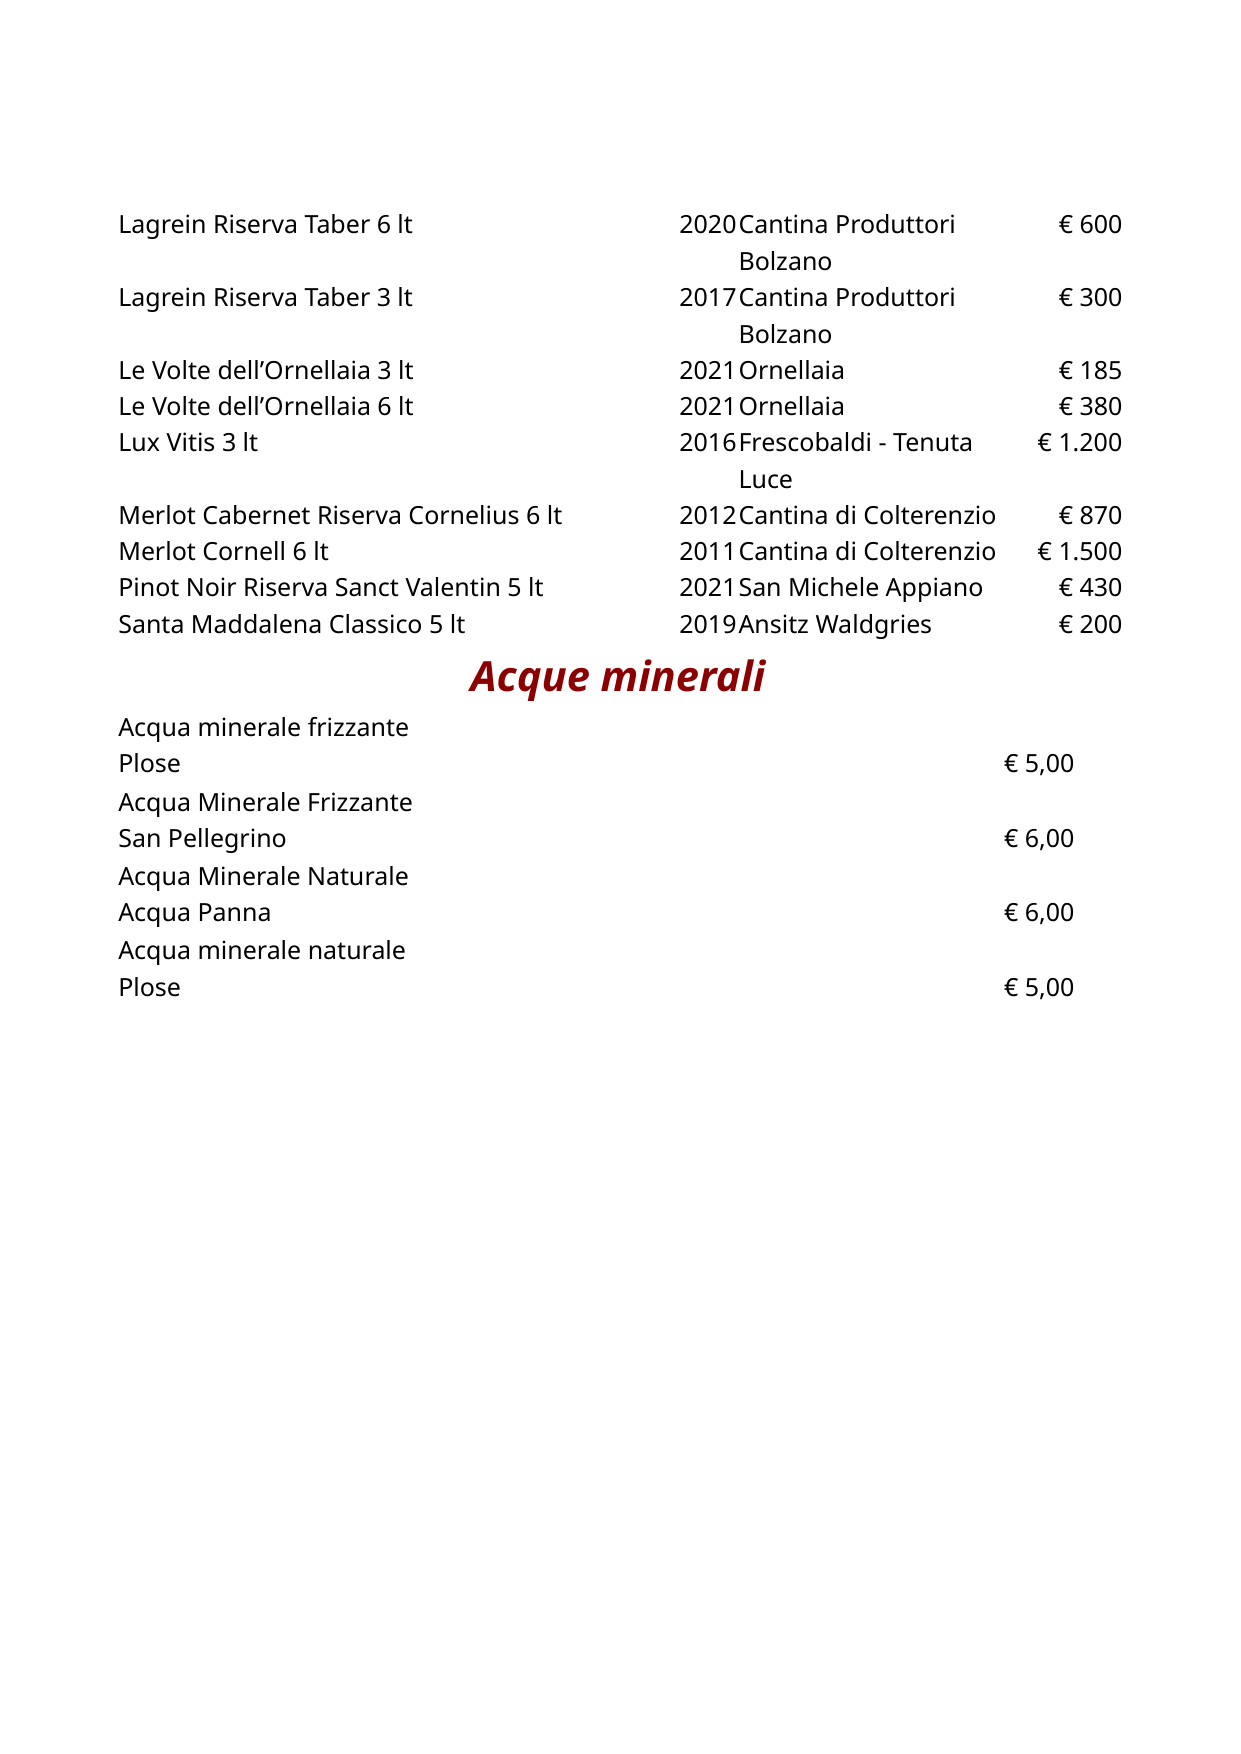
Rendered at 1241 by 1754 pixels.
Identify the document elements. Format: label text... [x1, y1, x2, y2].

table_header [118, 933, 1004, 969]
text Acque minerali [118, 647, 1122, 703]
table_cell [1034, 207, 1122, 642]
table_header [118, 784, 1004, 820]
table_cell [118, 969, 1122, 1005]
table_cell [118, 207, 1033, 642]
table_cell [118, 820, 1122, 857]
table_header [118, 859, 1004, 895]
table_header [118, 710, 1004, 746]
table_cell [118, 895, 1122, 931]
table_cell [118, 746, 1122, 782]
